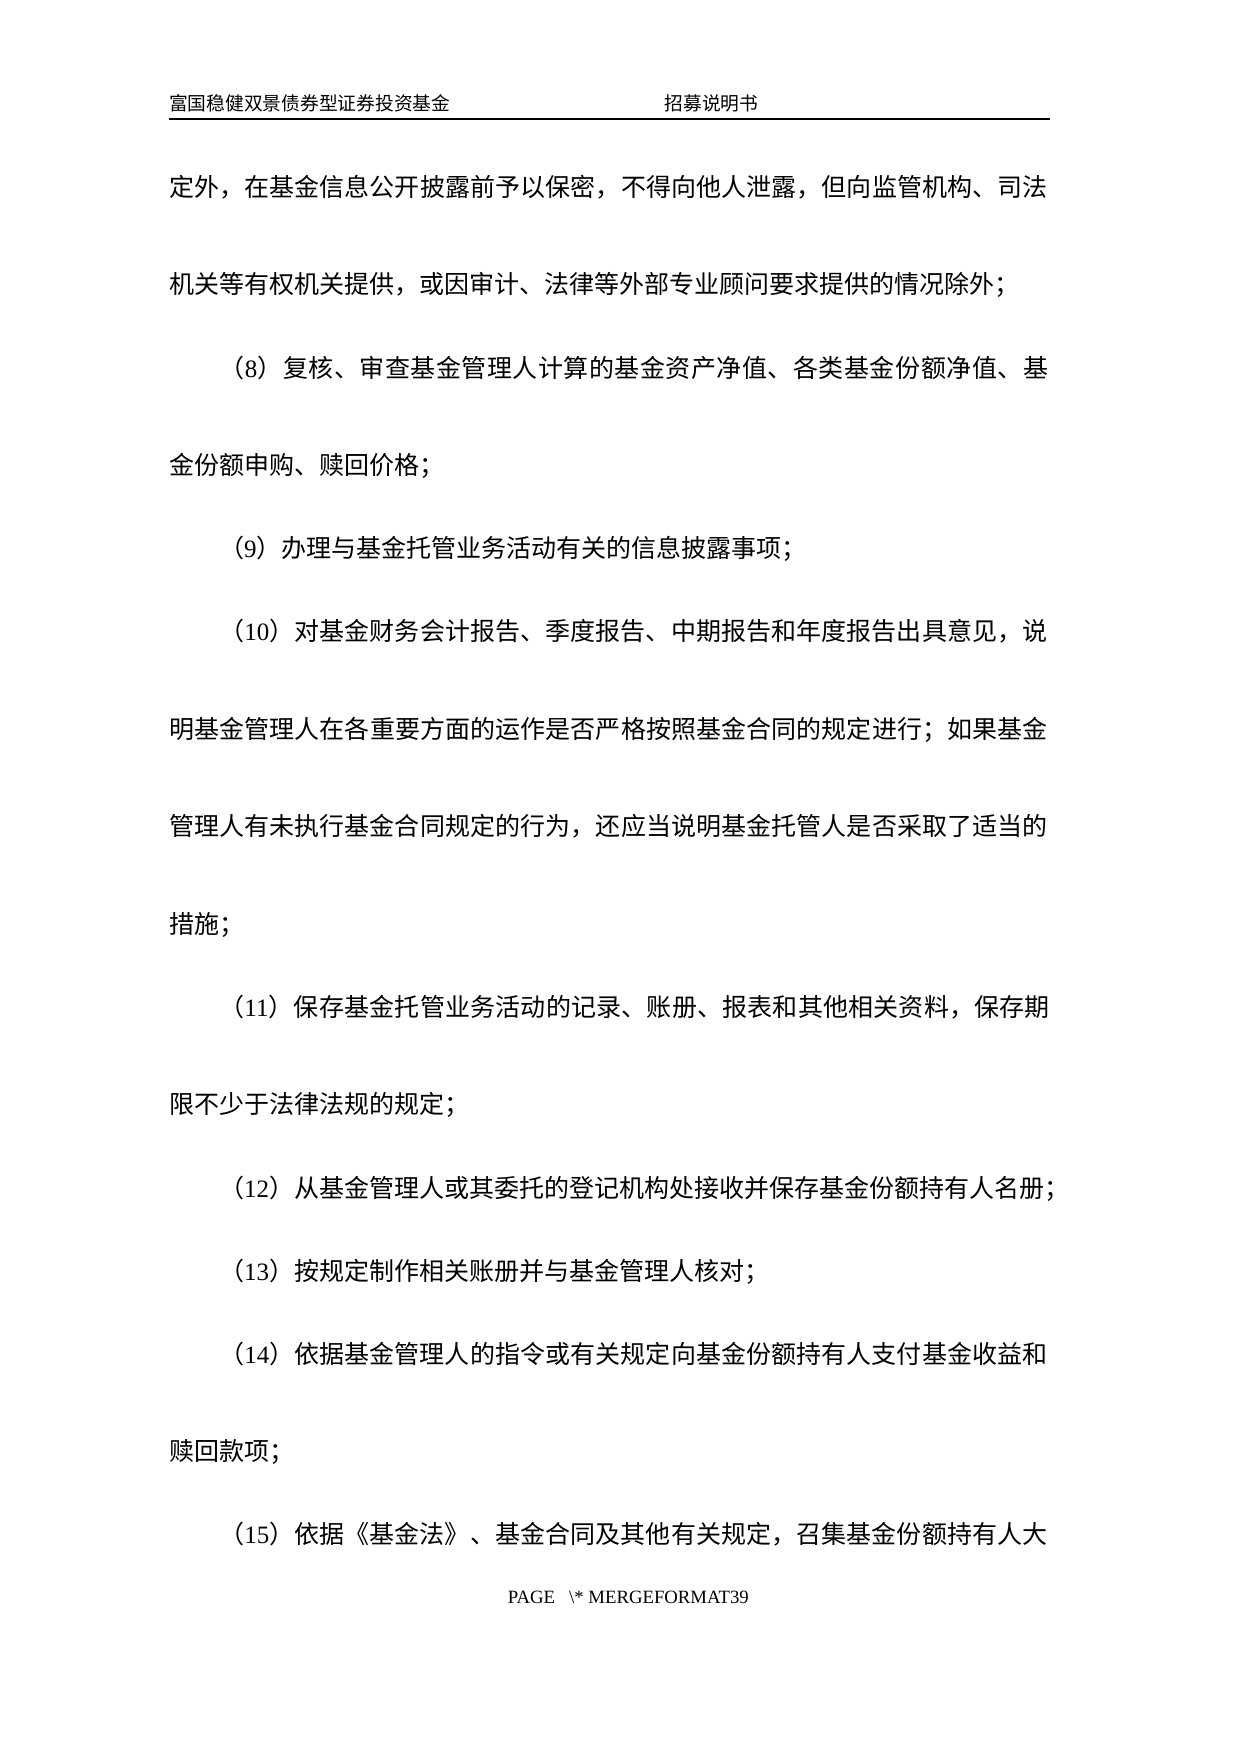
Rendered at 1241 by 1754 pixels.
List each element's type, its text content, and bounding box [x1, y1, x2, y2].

text （13）按规定制作相关账册并与基金管理人核对； [169, 1237, 1050, 1302]
text （14）依据基金管理人的指令或有关规定向基金份额持有人支付基金收益和赎回款项； [169, 1320, 1050, 1482]
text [169, 153, 1050, 316]
text （11）保存基金托管业务活动的记录、账册、报表和其他相关资料，保存期限不少于法律法规的规定； [169, 973, 1050, 1136]
text （8）复核、审查基金管理人计算的基金资产净值、各类基金份额净值、基金份额申购、赎回价格； [169, 334, 1050, 496]
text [169, 1501, 1050, 1566]
text （12）从基金管理人或其委托的登记机构处接收并保存基金份额持有人名册； [169, 1154, 1050, 1219]
text （10）对基金财务会计报告、季度报告、中期报告和年度报告出具意见，说明基金管理人在各重要方面的运作是否严格按照基金合同的规定进行；如果基金管理人有未执行基金合同规定的行为，还应当说明基金托管人是否采取了适当的措施； [169, 597, 1050, 955]
text （9）办理与基金托管业务活动有关的信息披露事项； [169, 514, 1050, 579]
